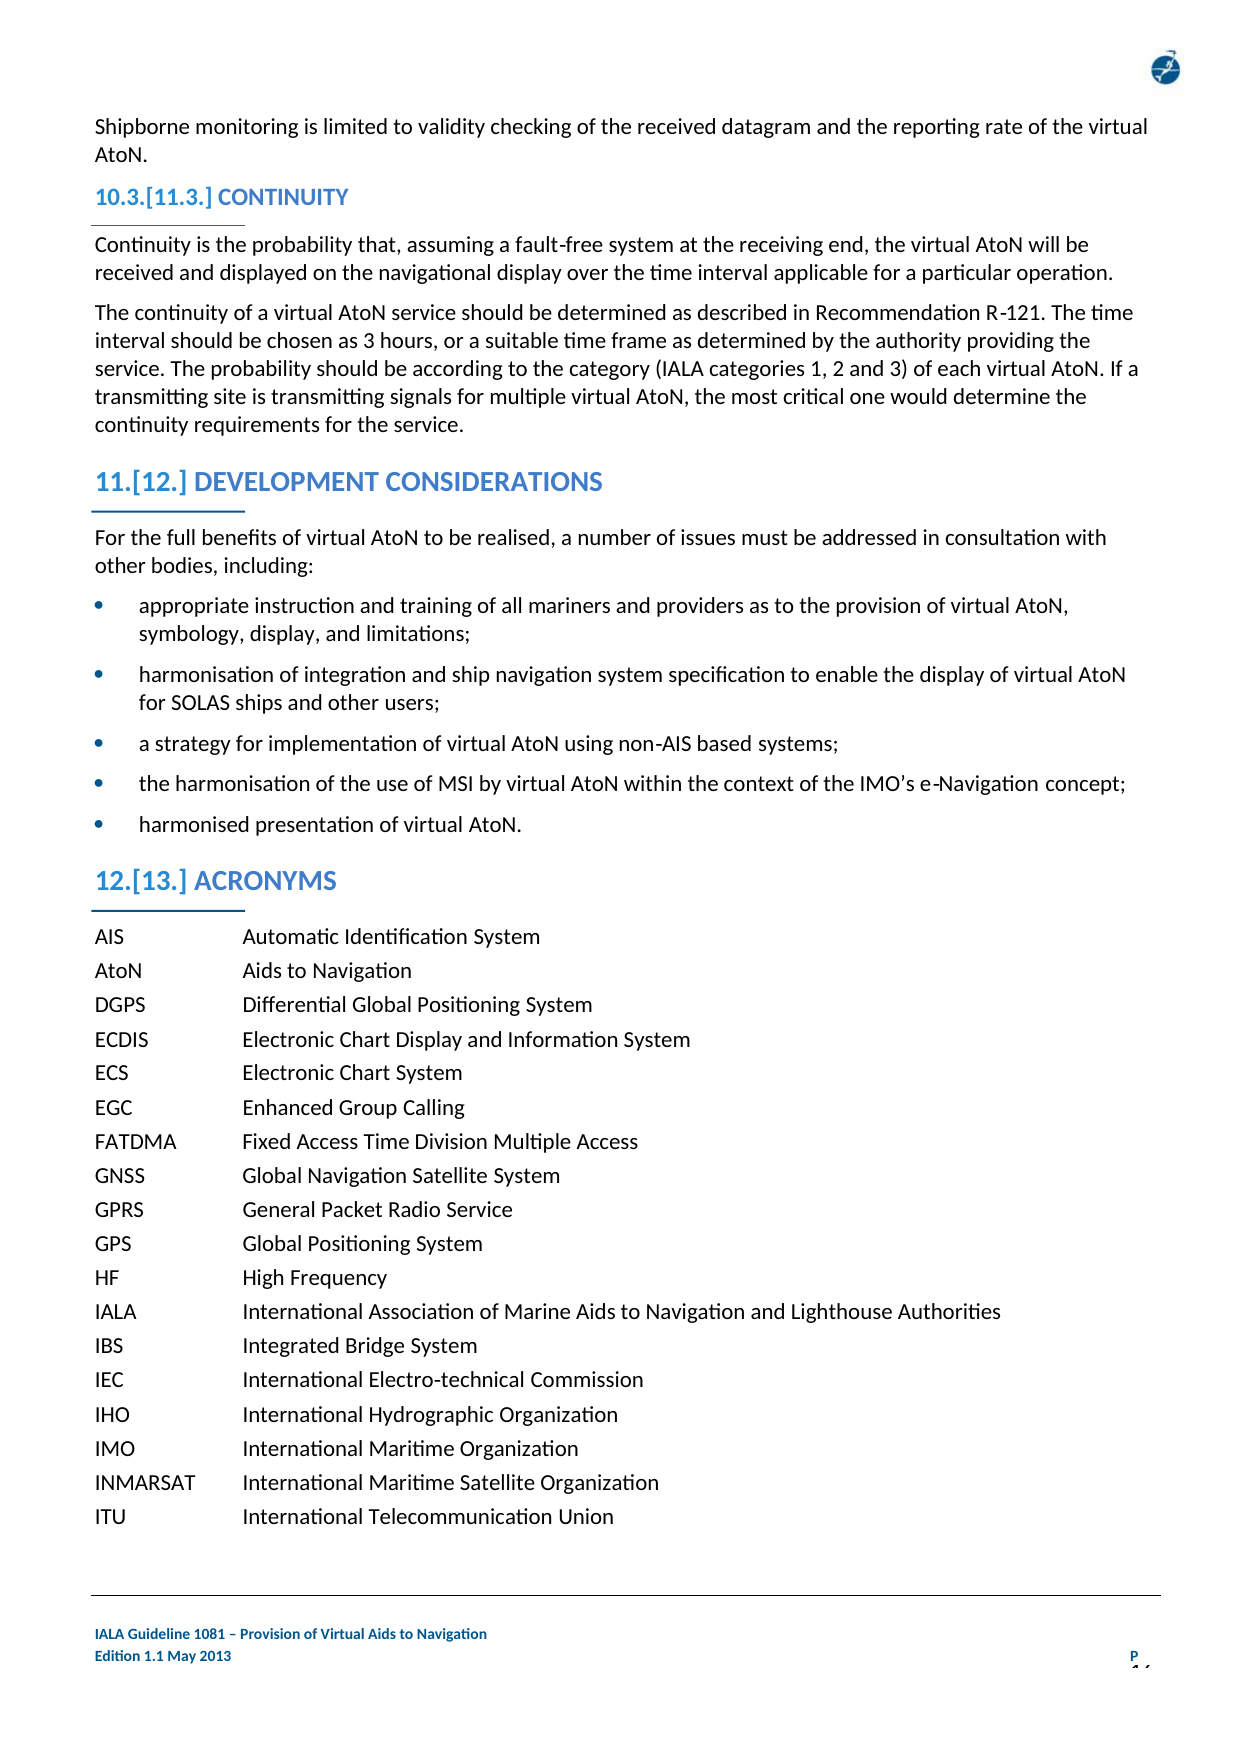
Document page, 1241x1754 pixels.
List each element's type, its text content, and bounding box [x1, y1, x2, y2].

list harmonisation of integration and ship navigation system specification to enable the display of virtual AtoN for SOLAS ships and other users; [94, 660, 1129, 716]
list harmonised presentation of virtual AtoN. [94, 810, 1201, 838]
text IMO International Maritime Organization INMARSAT International Maritime Satellite Organization ITU International Telecommunication Union [94, 1434, 661, 1530]
text EGC Enhanced Group Calling [94, 1093, 1201, 1121]
subtitle DEVELOPMENT CONSIDERATIONS [94, 463, 1201, 499]
text Continuity is the probability that, assuming a fault‐free system at the receiving end, the virtual AtoN will be received and displayed on the navigational display over the time interval applicable for a particular operation. [94, 215, 1117, 286]
list the harmonisation of the use of MSI by virtual AtoN within the context of the IMO’s e‐Navigation concept; [94, 769, 1201, 797]
text IHO International Hydrographic Organization [94, 1400, 1201, 1428]
text ECDIS Electronic Chart Display and Information System ECS Electronic Chart System [94, 1025, 692, 1087]
text IEC International Electro‐technical Commission [94, 1366, 1201, 1393]
text The continuity of a virtual AtoN service should be determined as described in Recommendation R‐121. The time interval should be chosen as 3 hours, or a suitable time frame as determined by the authority providing the service. The probability should be according to the category (IALA categories 1, 2 and 3) of each virtual AtoN. If a transmitting site is transmitting signals for multiple virtual AtoN, the most critical one would determine the continuity requirements for the service. [94, 298, 1158, 438]
text FATDMA Fixed Access Time Division Multiple Access GNSS Global Navigation Satellite System [94, 1127, 639, 1189]
list a strategy for implementation of virtual AtoN using non‐AIS based systems; [94, 729, 1201, 757]
subtitle CONTINUITY [94, 181, 1201, 212]
text DGPS Differential Global Positioning System [94, 990, 1201, 1018]
text For the full benefits of virtual AtoN to be realised, a number of issues must be addressed in consultation with other bodies, including: [94, 508, 1111, 579]
text GPS Global Positioning System [94, 1229, 1201, 1257]
text AIS Automatic Identification System [94, 907, 1201, 950]
list appropriate instruction and training of all mariners and providers as to the provision of virtual AtoN, symbology, display, and limitations; [94, 591, 1071, 647]
subtitle ACRONYMS [94, 862, 1201, 898]
text HF High Frequency [94, 1263, 1201, 1291]
picture [1140, 48, 1184, 97]
text AtoN Aids to Navigation [94, 956, 1201, 984]
text GPRS General Packet Radio Service [94, 1195, 1201, 1223]
text IALA International Association of Marine Aids to Navigation and Lighthouse Authorities IBS Integrated Bridge System [94, 1297, 1003, 1359]
text Shipborne monitoring is limited to validity checking of the received datagram and the reporting rate of the virtual AtoN. [94, 112, 1152, 168]
